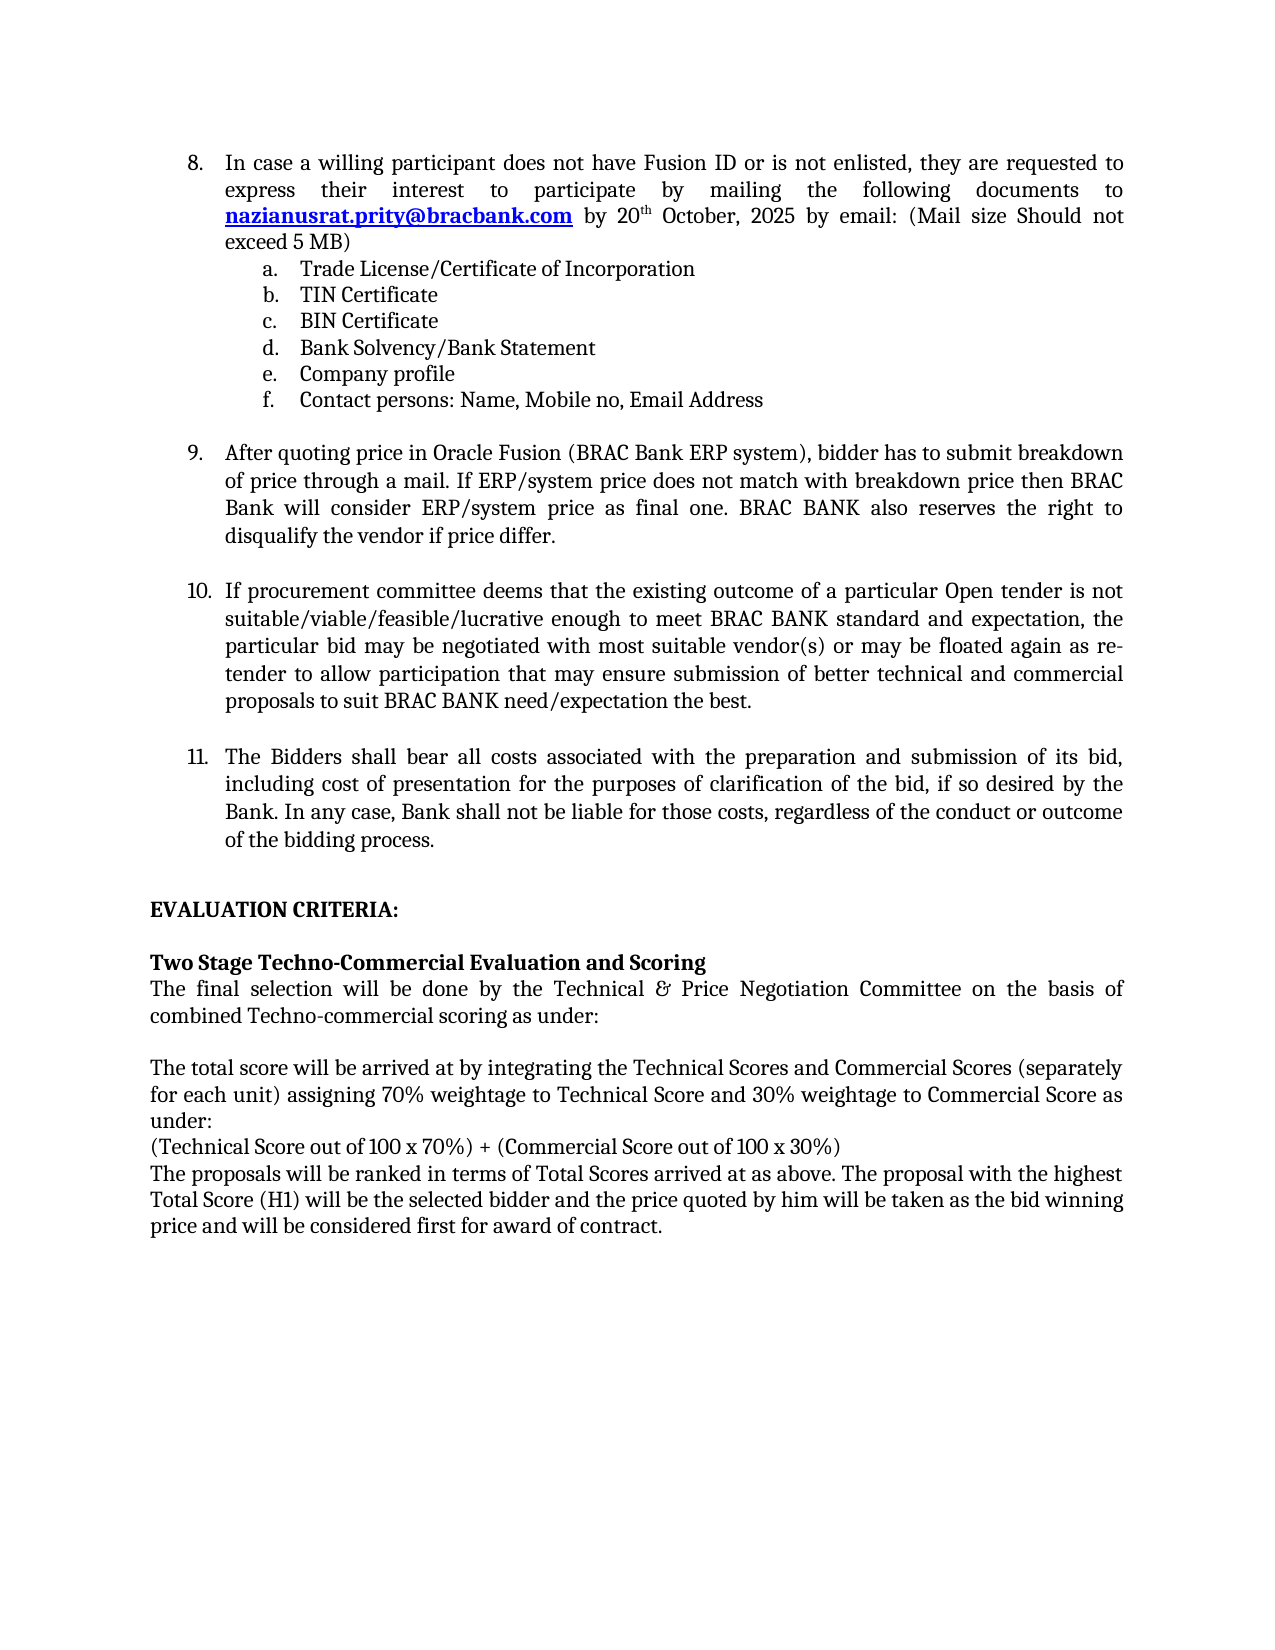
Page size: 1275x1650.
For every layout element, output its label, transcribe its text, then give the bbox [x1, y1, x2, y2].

list If procurement committee deems that the existing outcome of a particular Open tender is not suitable/viable/feasible/lucrative enough to meet BRAC BANK standard and expectation, the particular bid may be negotiated with most suitable vendor(s) or may be floated again as re-tender to allow participation that may ensure submission of better technical and commercial proposals to suit BRAC BANK need/expectation the best. [187, 578, 1125, 715]
text The proposals will be ranked in terms of Total Scores arrived at as above. The proposal with the highest Total Score (H1) will be the selected bidder and the price quoted by him will be taken as the bid winning price and will be considered first for award of contract. [150, 1161, 1125, 1239]
text Two Stage Techno-Commercial Evaluation and Scoring [150, 950, 1125, 976]
list In case a willing participant does not have Fusion ID or is not enlisted, they are requested to express their interest to participate by mailing the following documents to nazianusrat.prity@bracbank.com by 20th October, 2025 by email: (Mail size Should not exceed 5 MB) [187, 150, 1125, 255]
list Company profile [262, 361, 1125, 387]
list After quoting price in Oracle Fusion (BRAC Bank ERP system), bidder has to submit breakdown of price through a mail. If ERP/system price does not match with breakdown price then BRAC Bank will consider ERP/system price as final one. BRAC BANK also reserves the right to disqualify the vendor if price differ. [187, 440, 1125, 549]
list Bank Solvency/Bank Statement [262, 334, 1125, 361]
list BIN Certificate [262, 308, 1125, 334]
list Contact persons: Name, Mobile no, Email Address [262, 387, 1125, 413]
text (Technical Score out of 100 x 70%) + (Commercial Score out of 100 x 30%) [150, 1134, 1125, 1161]
list Trade License/Certificate of Incorporation [262, 255, 1125, 282]
text EVALUATION CRITERIA: [150, 897, 1125, 923]
list TIN Certificate [262, 282, 1125, 308]
text The total score will be arrived at by integrating the Technical Scores and Commercial Scores (separately for each unit) assigning 70% weightage to Technical Score and 30% weightage to Commercial Score as under: [150, 1055, 1125, 1134]
text The final selection will be done by the Technical & Price Negotiation Committee on the basis of combined Techno-commercial scoring as under: [150, 976, 1125, 1029]
list The Bidders shall bear all costs associated with the preparation and submission of its bid, including cost of presentation for the purposes of clarification of the bid, if so desired by the Bank. In any case, Bank shall not be liable for those costs, regardless of the conduct or outcome of the bidding process. [187, 743, 1125, 853]
